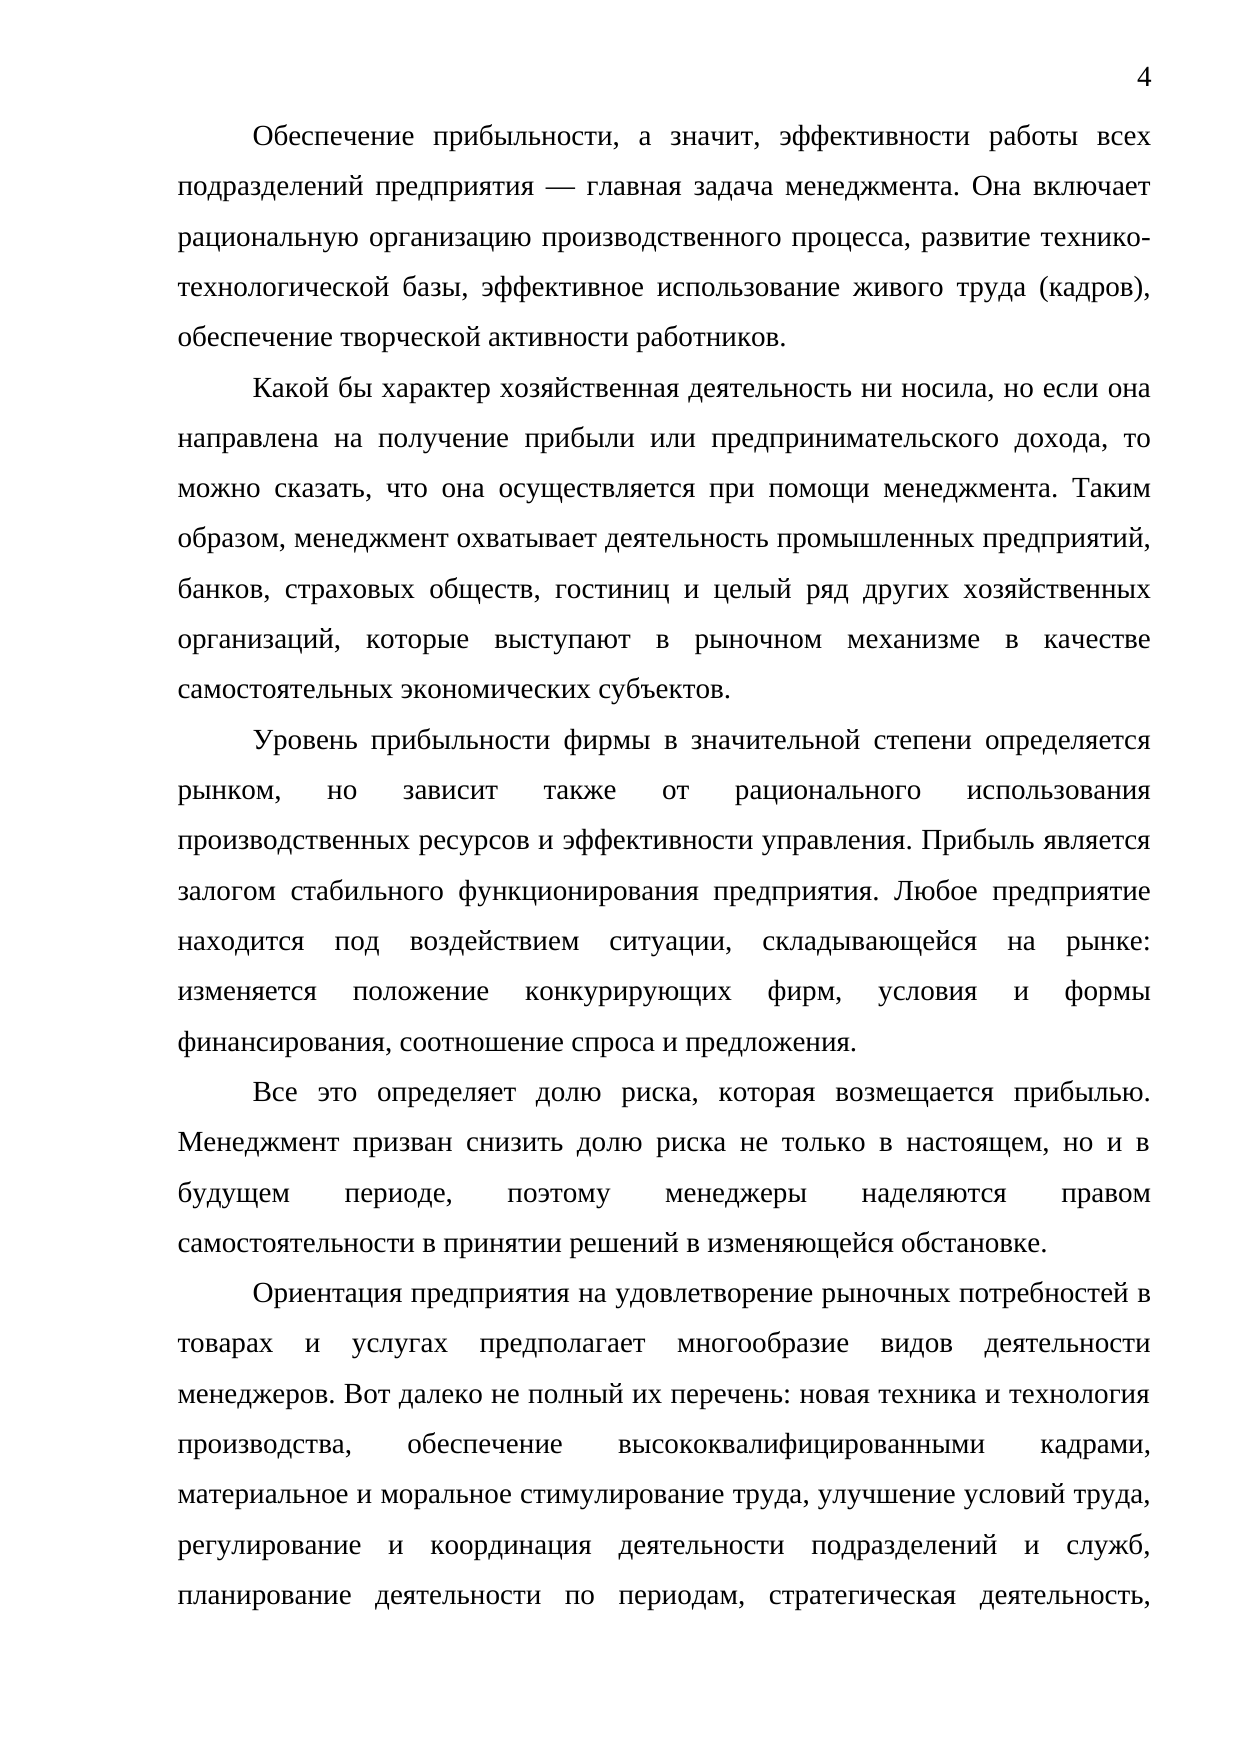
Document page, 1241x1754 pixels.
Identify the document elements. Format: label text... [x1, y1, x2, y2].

text Какой бы характер хозяйственная деятельность ни носила, но если она направлена на получение прибыли или предпринимательского дохода, то можно сказать, что она осуществляется при помощи менеджмента. Таким образом, менеджмент охватывает деятельность промышленных предприятий, банков, страховых обществ, гостиниц и целый ряд других хозяйственных организаций, которые выступают в рыночном механизме в качестве самостоятельных экономических субъектов. [177, 370, 1152, 705]
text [177, 1275, 1152, 1611]
text Обеспечение прибыльности, а значит, эффективности работы всех подразделений предприятия — главная задача менеджмента. Она включает рациональную организацию производственного процесса, развитие технико-технологической базы, эффективное использование живого труда (кадров), обеспечение творческой активности работников. [177, 118, 1152, 353]
text Все это определяет долю риска, которая возмещается прибылью. Менеджмент призван снизить долю риска не только в настоящем, но и в будущем периоде, поэтому менеджеры наделяются правом самостоятельности в принятии решений в изменяющейся обстановке. [177, 1074, 1152, 1258]
text Уровень прибыльности фирмы в значительной степени определяется рынком, но зависит также от рационального использования производственных ресурсов и эффективности управления. Прибыль является залогом стабильного функционирования предприятия. Любое предприятие находится под воздействием ситуации, складывающейся на рынке: изменяется положение конкурирующих фирм, условия и формы финансирования, соотношение спроса и предложения. [177, 722, 1152, 1057]
